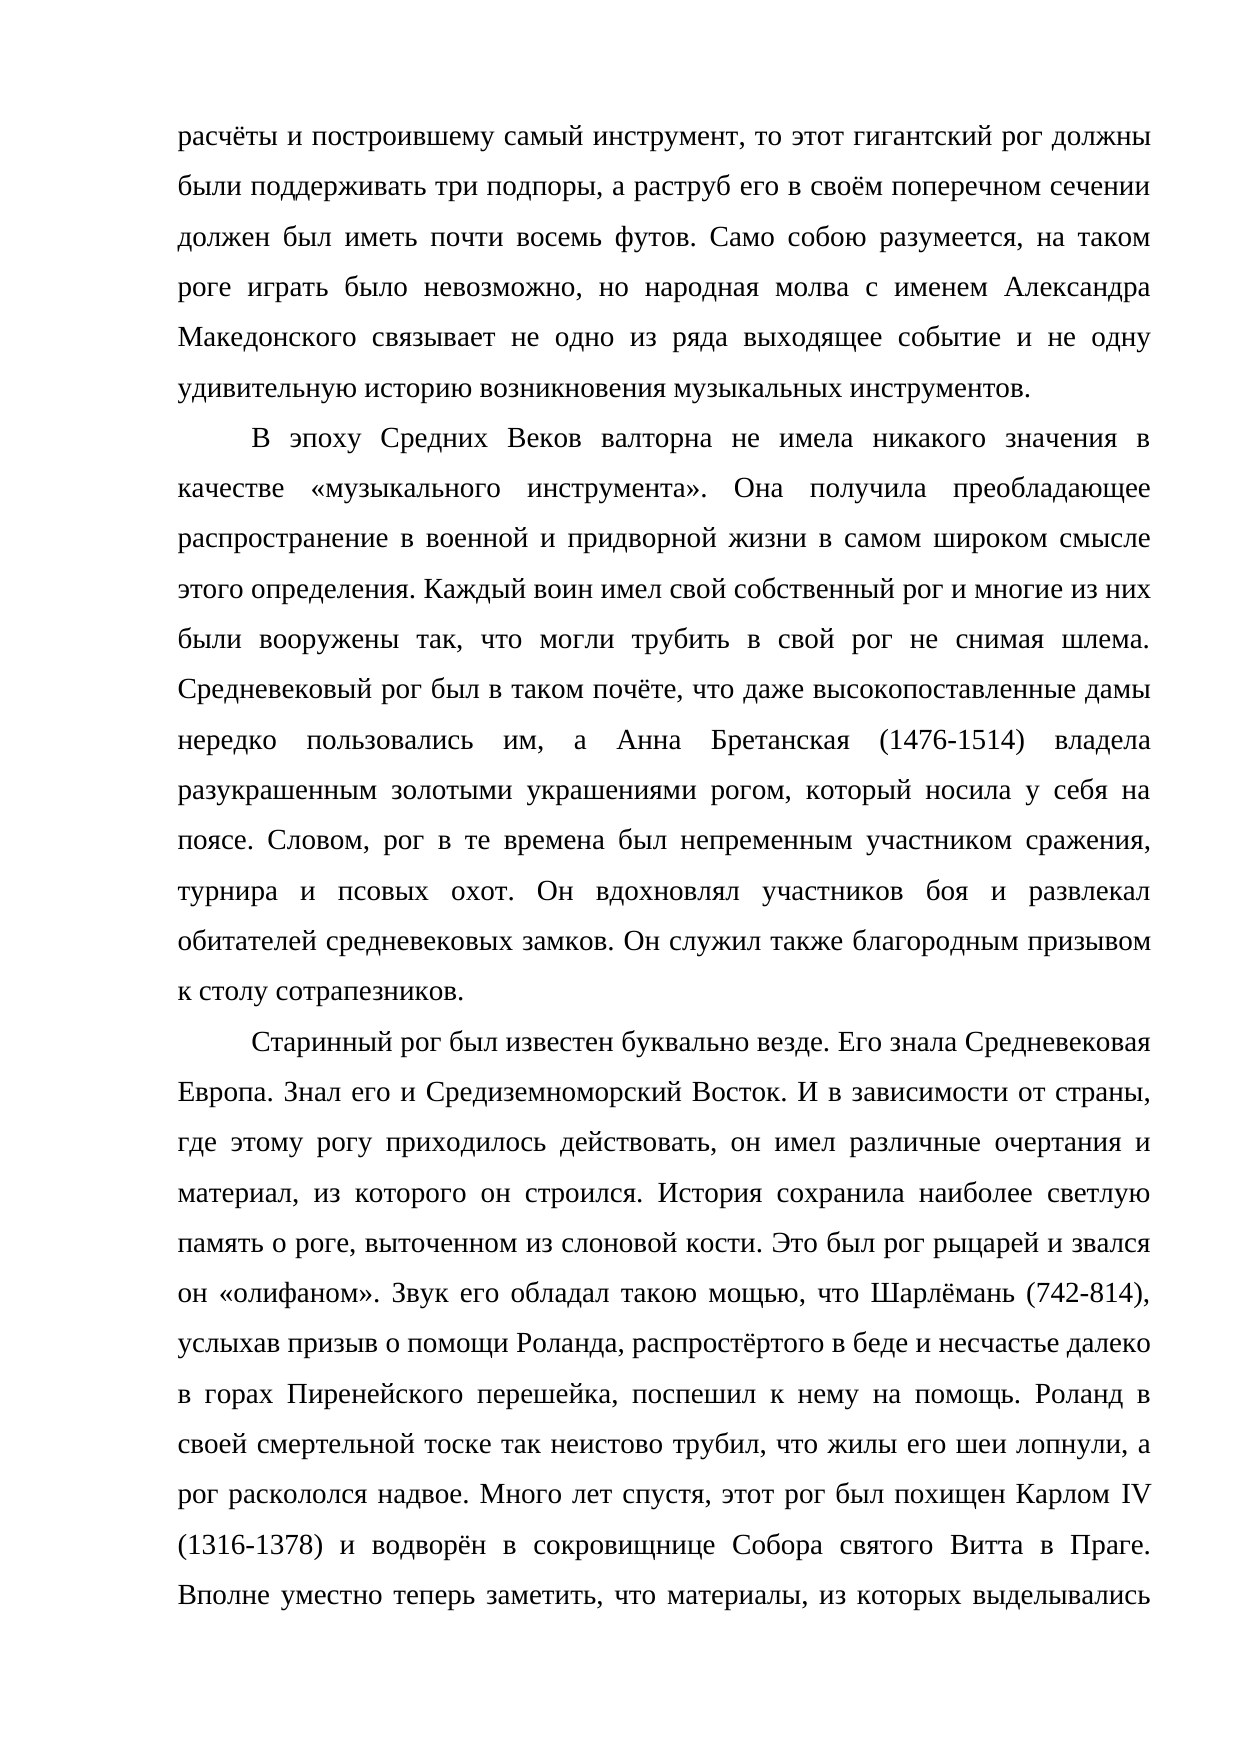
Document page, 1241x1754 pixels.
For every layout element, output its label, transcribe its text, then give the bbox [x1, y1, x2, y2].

text В эпоху Средних Веков валторна не имела никакого значения в качестве «музыкального инструмента». Она получила преобладающее распространение в военной и придворной жизни в самом широком смысле этого определения. Каждый воин имел свой собственный рог и многие из них были вооружены так, что могли трубить в свой рог не снимая шлема. Средневековый рог был в таком почёте, что даже высокопоставленные дамы нередко пользовались им, а Анна Бретанская (1476-1514) владела разукрашенным золотыми украшениями рогом, который носила у себя на поясе. Словом, рог в те времена был непременным участником сражения, турнира и псовых охот. Он вдохновлял участников боя и развлекал обитателей средневековых замков. Он служил также благородным призывом к столу сотрапезников. [177, 420, 1152, 1007]
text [177, 118, 1152, 403]
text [177, 1024, 1152, 1611]
